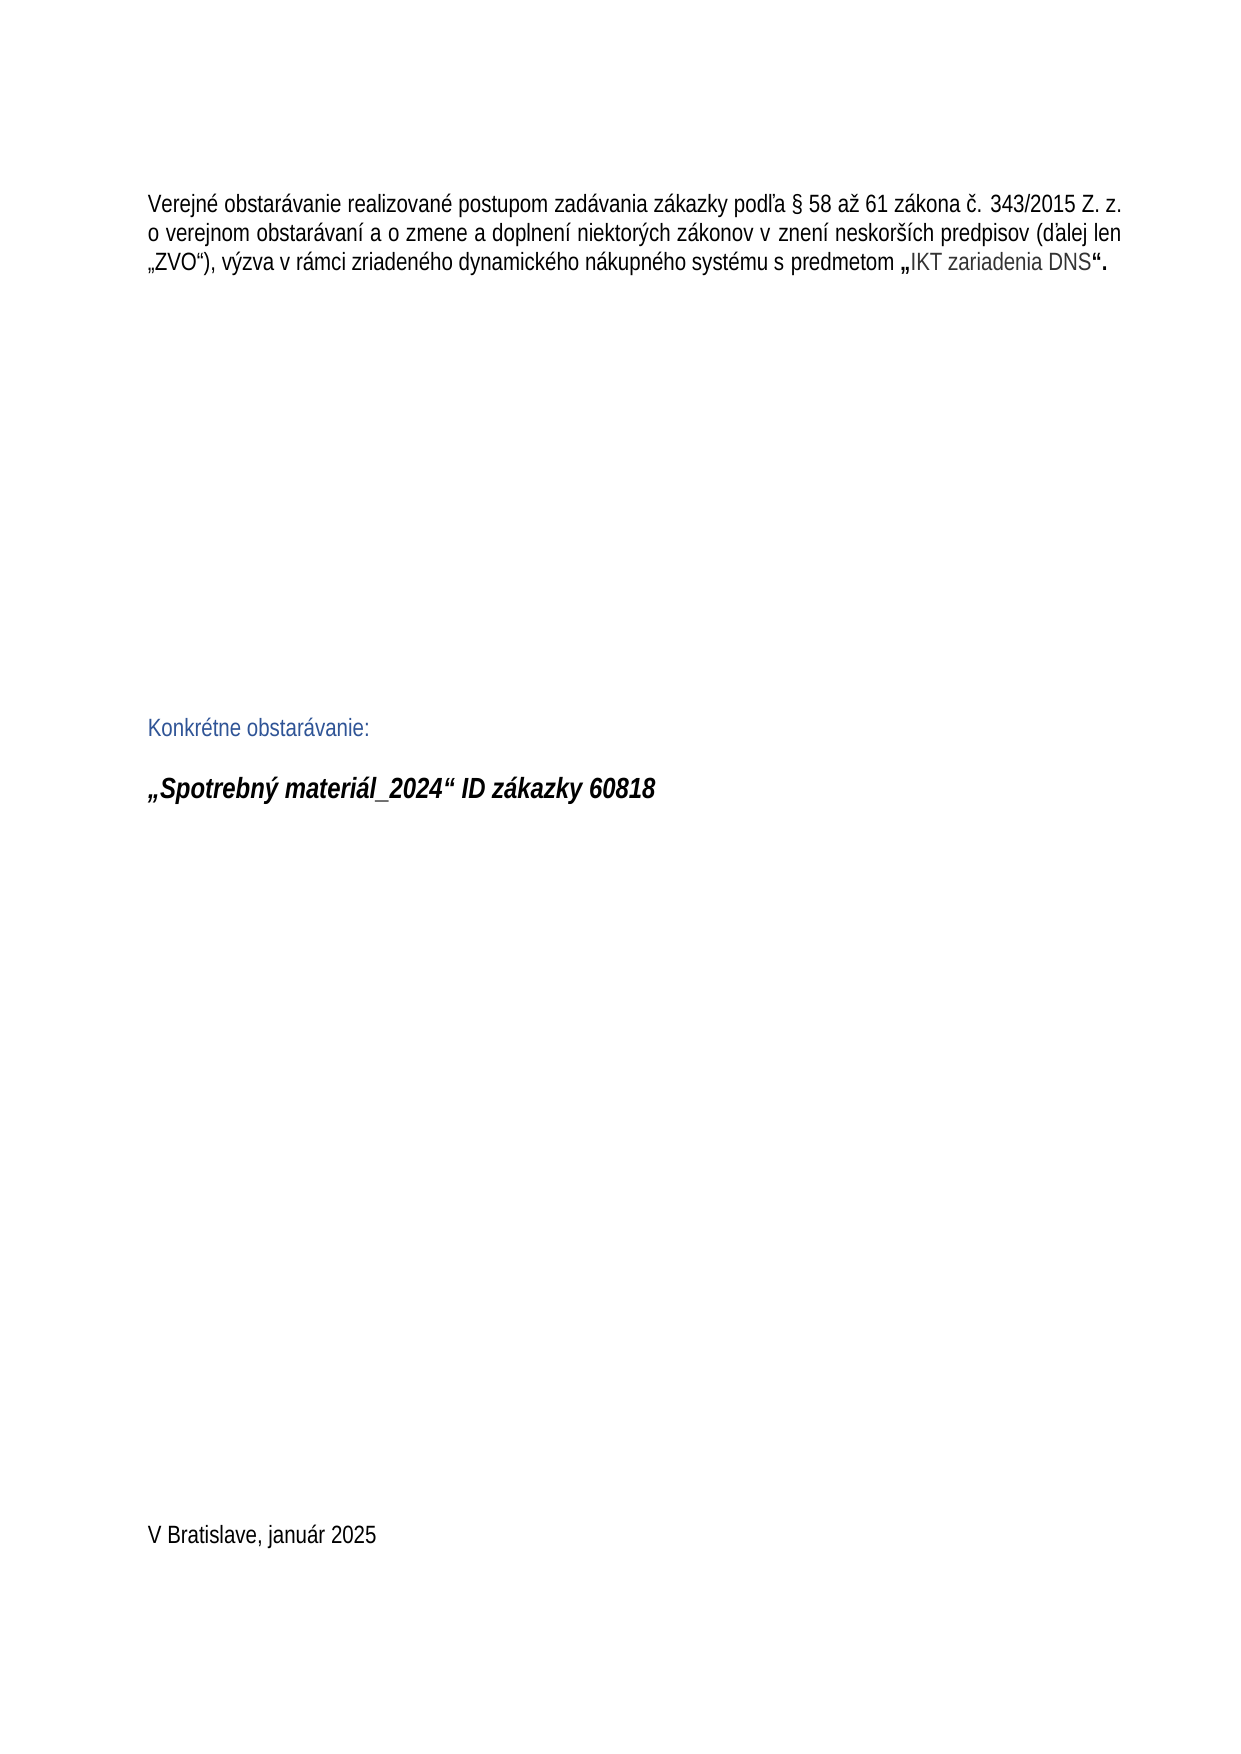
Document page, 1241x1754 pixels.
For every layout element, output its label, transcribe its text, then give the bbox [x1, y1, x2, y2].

text V Bratislave, január 2025 [148, 1520, 1122, 1549]
text Verejné obstarávanie realizované postupom zadávania zákazky podľa § 58 až 61 zákona č. 343/2015 Z. z. o verejnom obstarávaní a o zmene a doplnení niektorých zákonov v znení neskorších predpisov (ďalej len „ZVO“), výzva v rámci zriadeného dynamického nákupného systému s predmetom „IKT zariadenia DNS“. [148, 189, 1122, 275]
text Konkrétne obstarávanie: [148, 713, 1122, 742]
text „Spotrebný materiál_2024“ ID zákazky 60818 [443, 771, 1122, 804]
